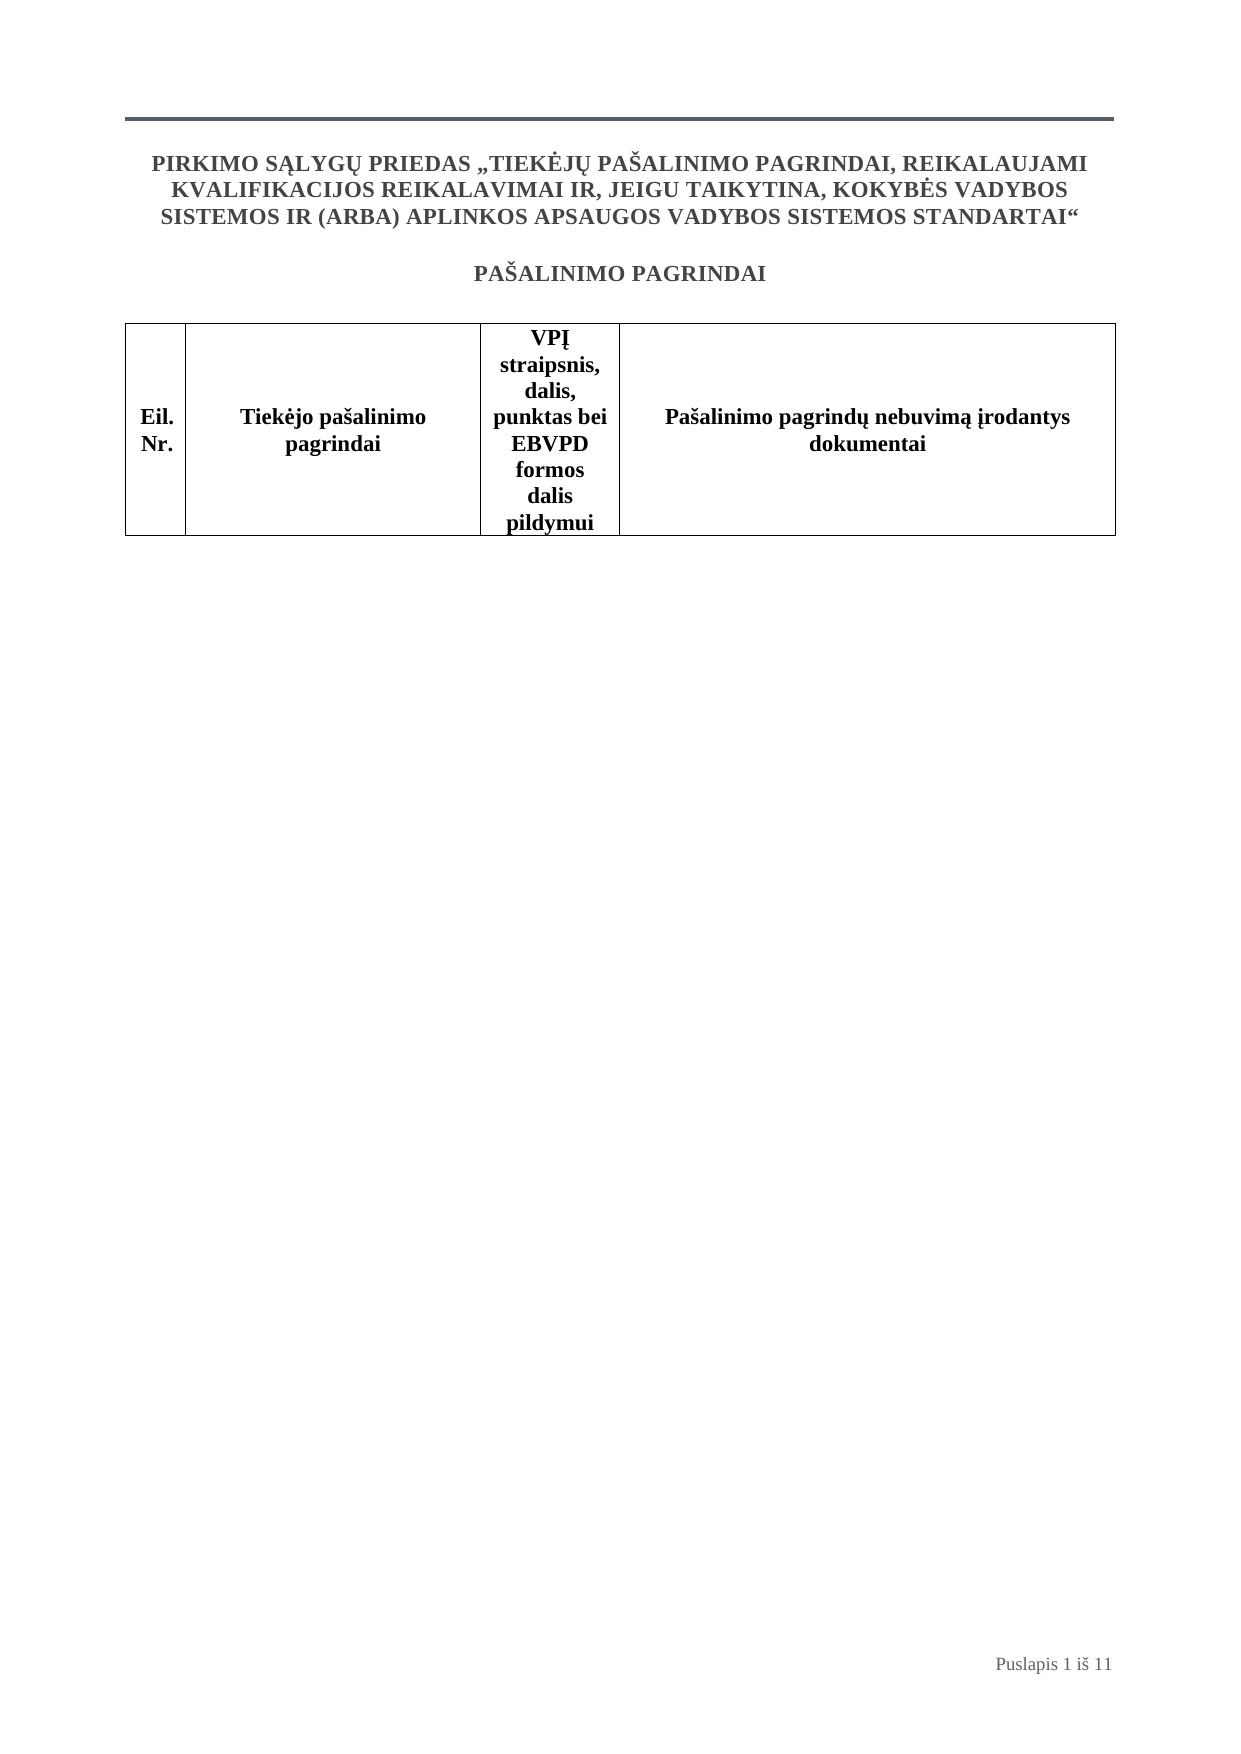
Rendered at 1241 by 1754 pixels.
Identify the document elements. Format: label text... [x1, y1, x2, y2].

table_header Eil. Nr. [126, 324, 185, 535]
subtitle PAŠALINIMO PAGRINDAI [125, 259, 1115, 286]
subtitle PIRKIMO SĄLYGŲ PRIEDAS „Tiekėjų PAŠALINIMO PAGRINDAI, reikalaujami KVALIFIKACIJOS REIKALAVIMAI ir, jeigu taikytina, kokybės vadybos sistemos ir (arba) aplinkos apsaugos vadybos sistemos standartai“ [125, 150, 1115, 229]
table_header Pašalinimo pagrindų nebuvimą įrodantys dokumentai [620, 324, 1115, 535]
table_header Tiekėjo pašalinimo pagrindai [186, 324, 480, 535]
table_header VPĮ straipsnis, dalis, punktas bei EBVPD formos dalis pildymui [481, 324, 619, 535]
